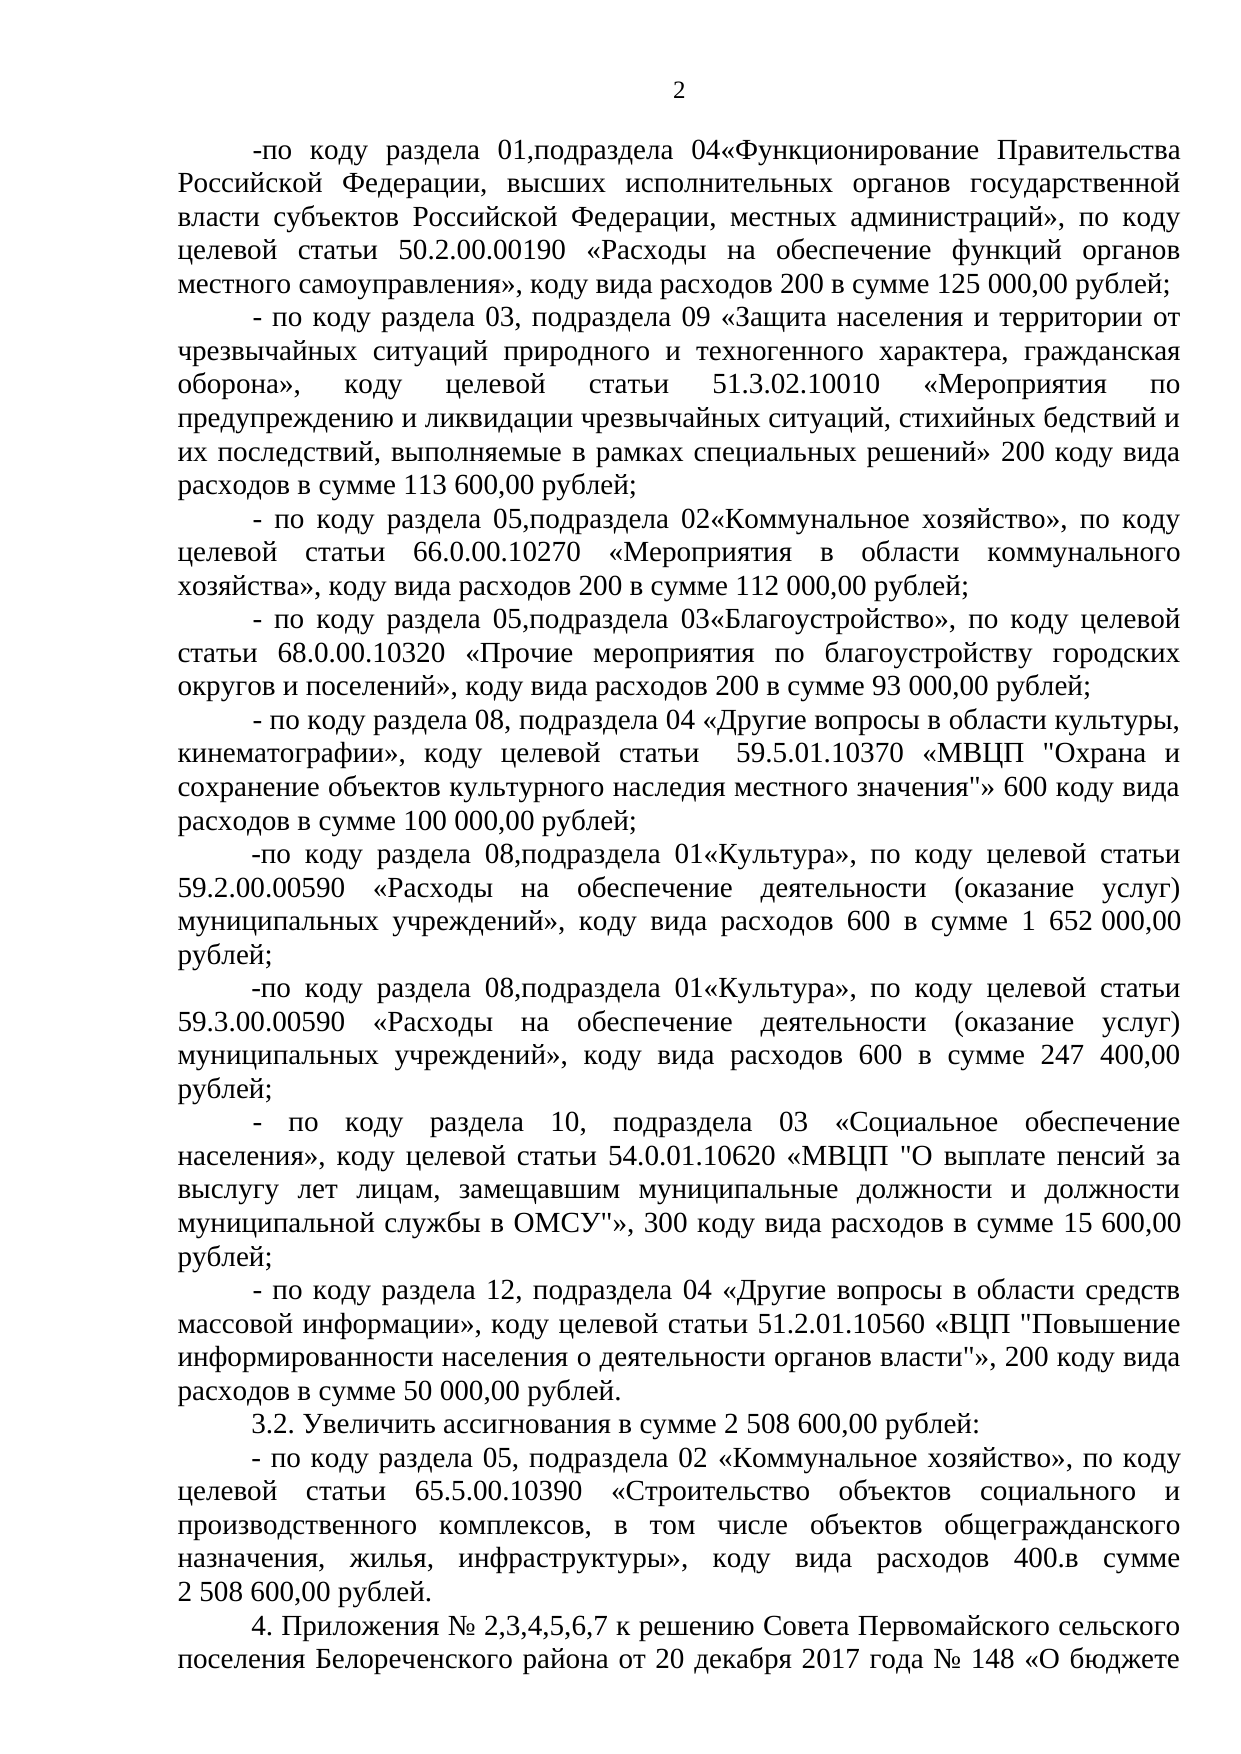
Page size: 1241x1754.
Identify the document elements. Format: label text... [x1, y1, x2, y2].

text - по коду раздела 05,подраздела 03«Благоустройство», по коду целевой статьи 68.0.00.10320 «Прочие мероприятия по благоустройству городских округов и поселений», коду вида расходов 200 в сумме 93 000,00 рублей; [177, 601, 1181, 702]
text - по коду раздела 05,подраздела 02«Коммунальное хозяйство», по коду целевой статьи 66.0.00.10270 «Мероприятия в области коммунального хозяйства», коду вида расходов 200 в сумме 112 000,00 рублей; [177, 501, 1181, 601]
text 3.2. Увеличить ассигнования в сумме 2 508 600,00 рублей: [177, 1406, 1181, 1440]
text - по коду раздела 10, подраздела 03 «Социальное обеспечение населения», коду целевой статьи 54.0.01.10620 «МВЦП "О выплате пенсий за выслугу лет лицам, замещавшим муниципальные должности и должности муниципальной службы в ОМСУ"», 300 коду вида расходов в сумме 15 600,00 рублей; [177, 1104, 1181, 1272]
text - по коду раздела 08, подраздела 04 «Другие вопросы в области культуры, кинематографии», коду целевой статьи 59.5.01.10370 «МВЦП "Охрана и сохранение объектов культурного наследия местного значения"» 600 коду вида расходов в сумме 100 000,00 рублей; [177, 702, 1181, 836]
text - по коду раздела 05, подраздела 02 «Коммунальное хозяйство», по коду целевой статьи 65.5.00.10390 «Строительство объектов социального и производственного комплексов, в том числе объектов общегражданского назначения, жилья, инфраструктуры», коду вида расходов 400.в сумме 2 508 600,00 рублей. [177, 1440, 1181, 1608]
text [177, 1608, 1181, 1675]
text -по коду раздела 01,подраздела 04«Функционирование Правительства Российской Федерации, высших исполнительных органов государственной власти субъектов Российской Федерации, местных администраций», по коду целевой статьи 50.2.00.00190 «Расходы на обеспечение функций органов местного самоуправления», коду вида расходов 200 в сумме 125 000,00 рублей; [177, 132, 1181, 299]
text - по коду раздела 12, подраздела 04 «Другие вопросы в области средств массовой информации», коду целевой статьи 51.2.01.10560 «ВЦП "Повышение информированности населения о деятельности органов власти"», 200 коду вида расходов в сумме 50 000,00 рублей. [177, 1272, 1181, 1406]
text -по коду раздела 08,подраздела 01«Культура», по коду целевой статьи 59.2.00.00590 «Расходы на обеспечение деятельности (оказание услуг) муниципальных учреждений», коду вида расходов 600 в сумме 1 652 000,00 рублей; [177, 836, 1181, 970]
text - по коду раздела 03, подраздела 09 «Защита населения и территории от чрезвычайных ситуаций природного и техногенного характера, гражданская оборона», коду целевой статьи 51.3.02.10010 «Мероприятия по предупреждению и ликвидации чрезвычайных ситуаций, стихийных бедствий и их последствий, выполняемые в рамках специальных решений» 200 коду вида расходов в сумме 113 600,00 рублей; [177, 299, 1181, 501]
text -по коду раздела 08,подраздела 01«Культура», по коду целевой статьи 59.3.00.00590 «Расходы на обеспечение деятельности (оказание услуг) муниципальных учреждений», коду вида расходов 600 в сумме 247 400,00 рублей; [177, 970, 1181, 1104]
